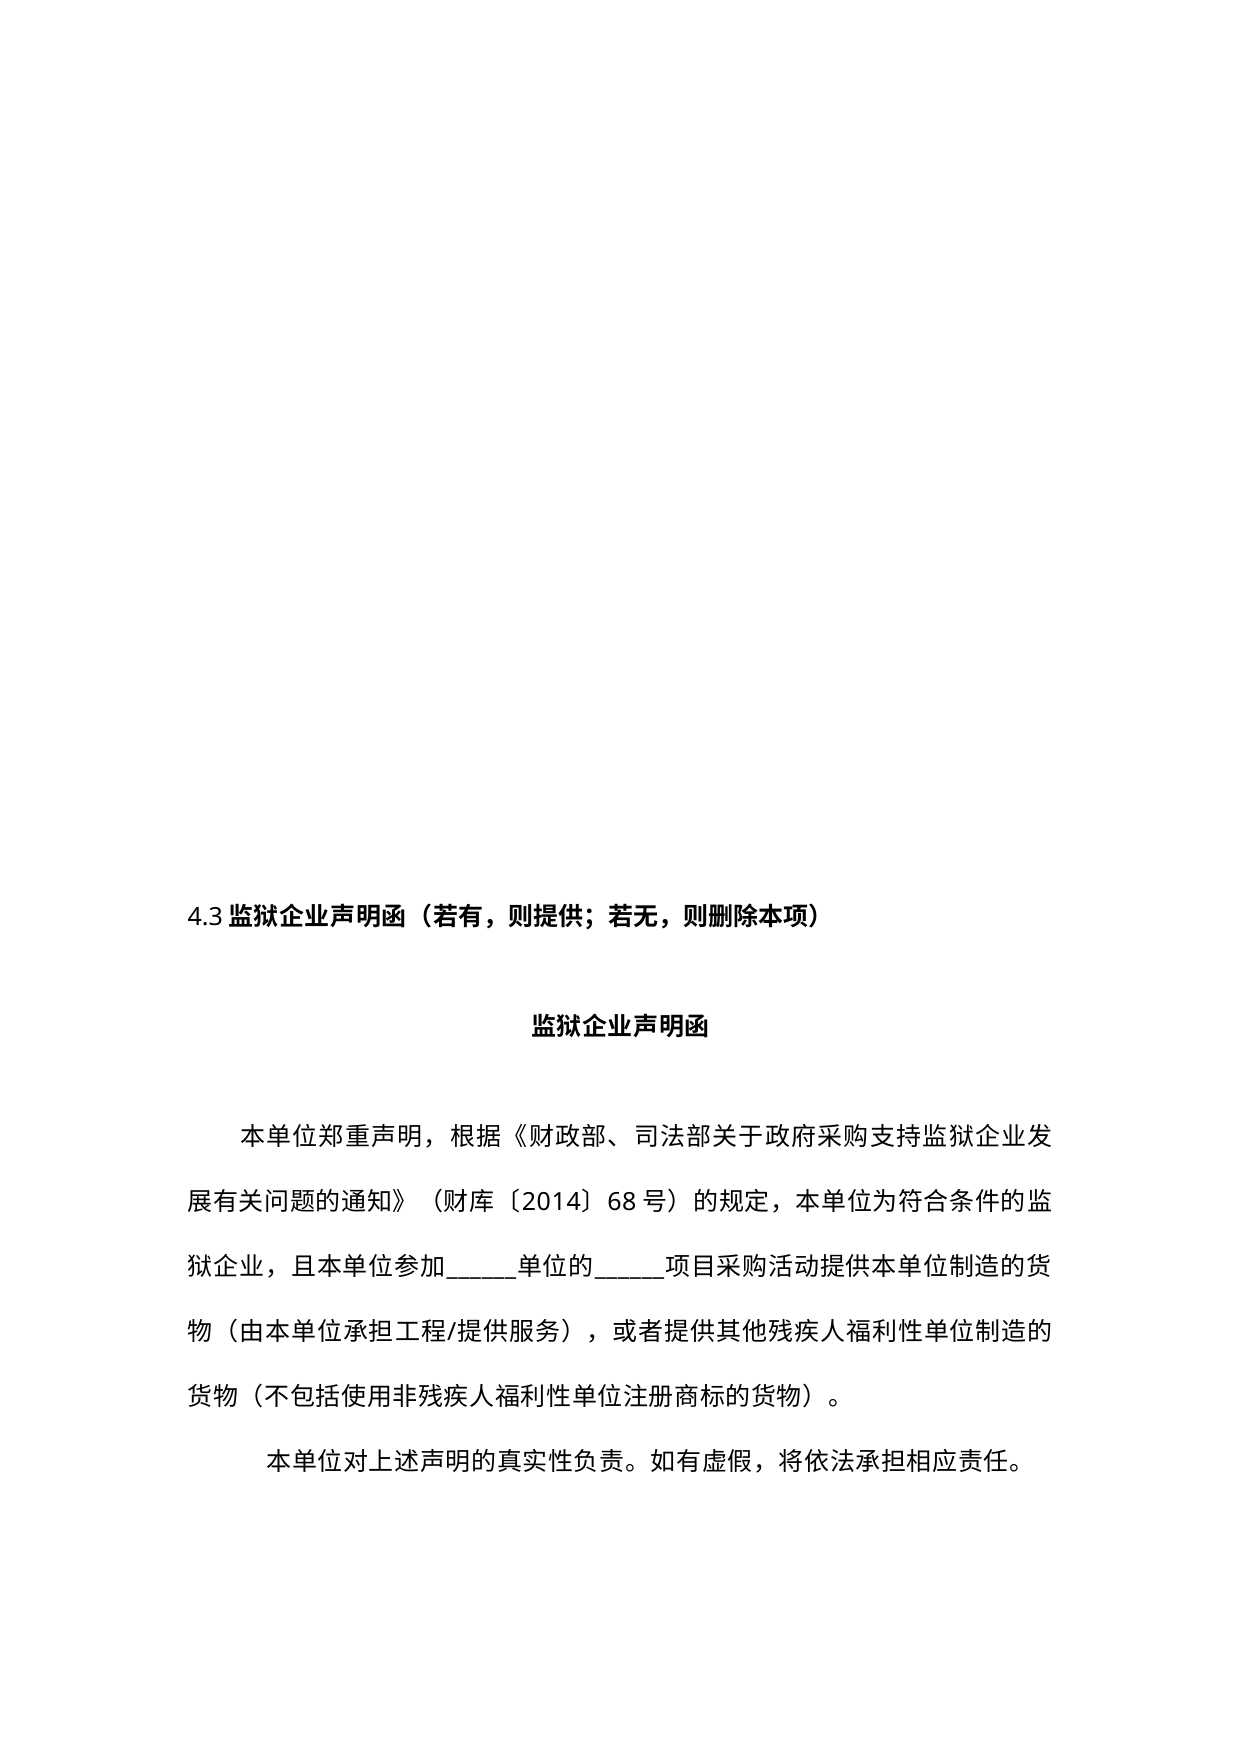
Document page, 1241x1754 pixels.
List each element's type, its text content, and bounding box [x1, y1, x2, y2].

text 监狱企业声明函 [187, 992, 1053, 1057]
text 4.3监狱企业声明函（若有，则提供；若无，则删除本项） [187, 882, 1053, 947]
text 本单位郑重声明，根据《财政部、司法部关于政府采购支持监狱企业发展有关问题的通知》（财库〔2014〕68号）的规定，本单位为符合条件的监狱企业，且本单位参加______单位的______项目采购活动提供本单位制造的货物（由本单位承担工程/提供服务），或者提供其他残疾人福利性单位制造的货物（不包括使用非残疾人福利性单位注册商标的货物）。 [187, 1102, 1053, 1427]
text 本单位对上述声明的真实性负责。如有虚假，将依法承担相应责任。 [187, 1427, 1053, 1492]
